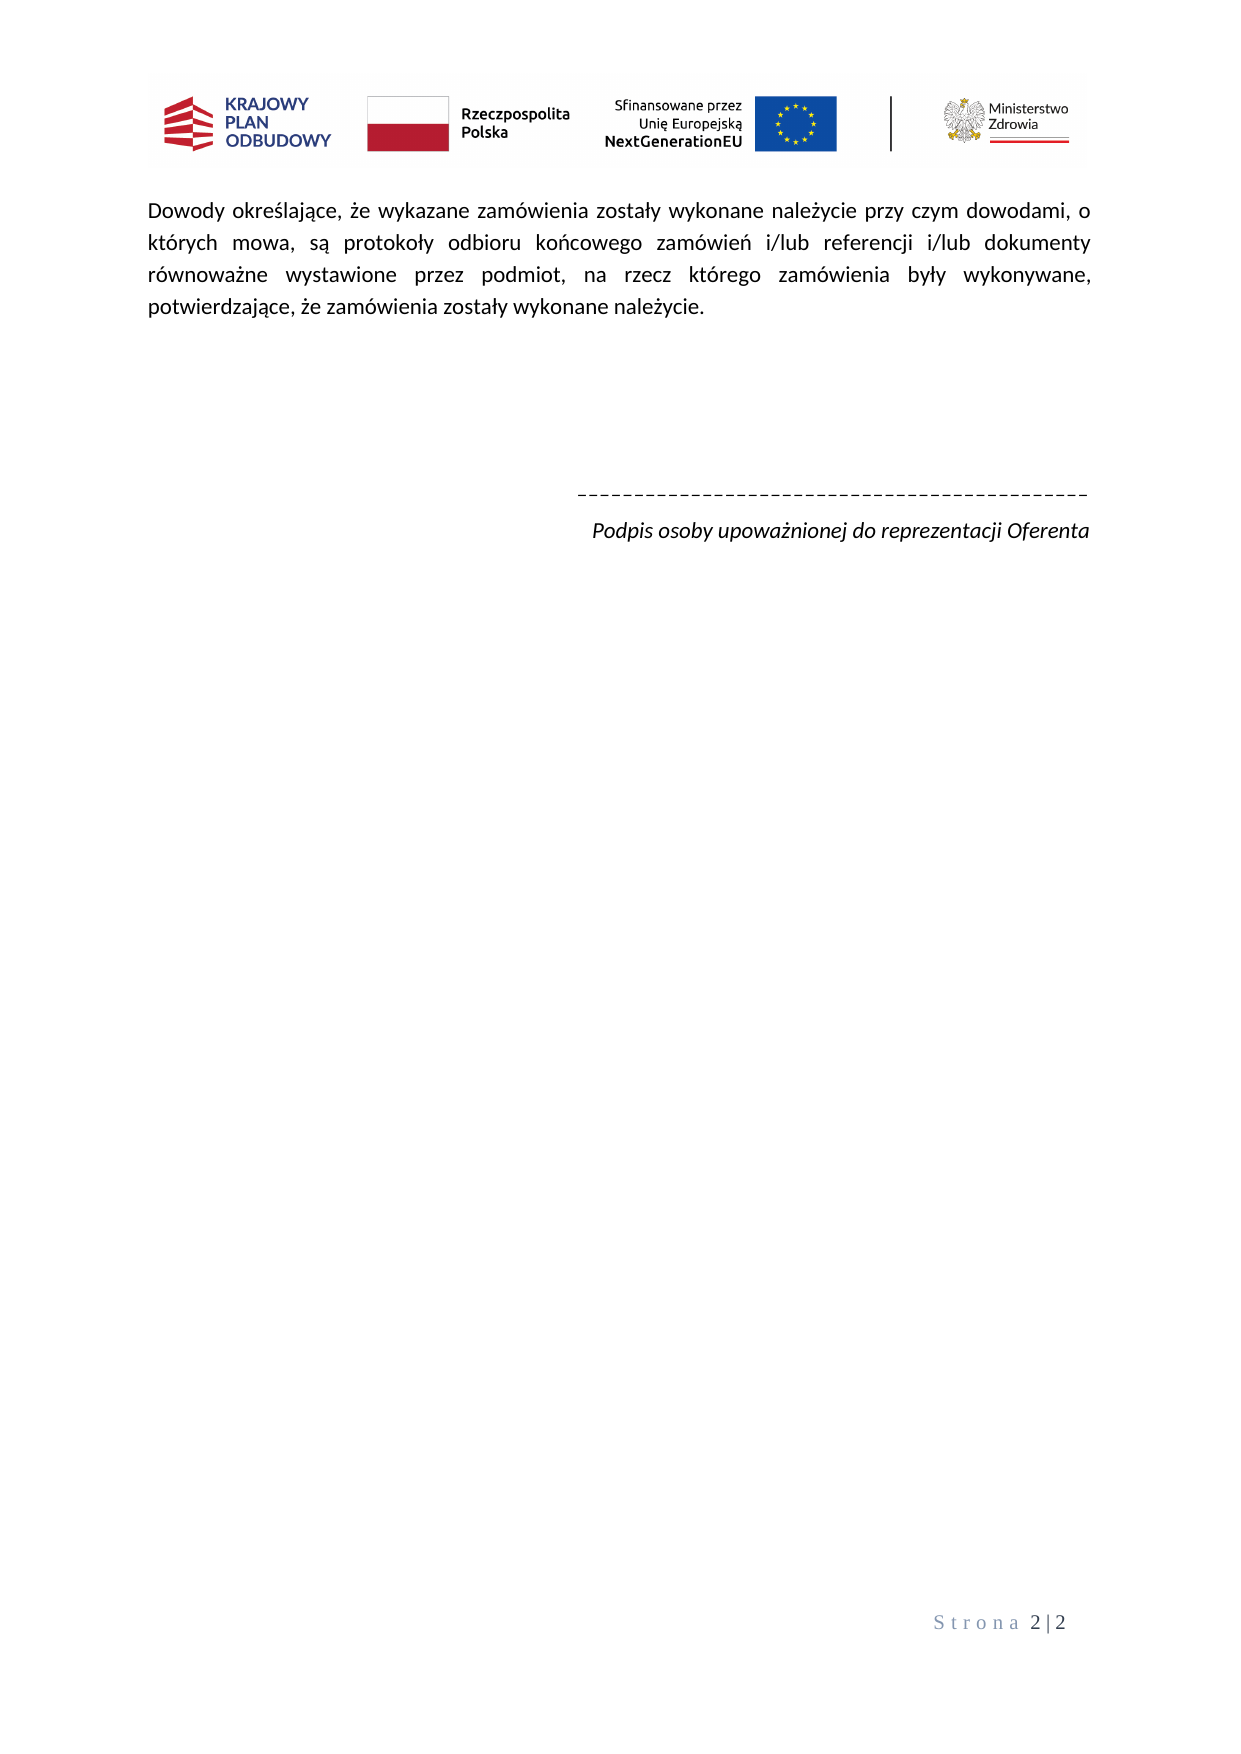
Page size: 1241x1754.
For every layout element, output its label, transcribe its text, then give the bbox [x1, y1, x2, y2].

text Dowody określające, że wykazane zamówienia zostały wykonane należycie przy czym dowodami, o których mowa, są protokoły odbioru końcowego zamówień i/lub referencji i/lub dokumenty równoważne wystawione przez podmiot, na rzecz którego zamówienia były wykonywane, potwierdzające, że zamówienia zostały wykonane należycie. [148, 196, 1093, 320]
picture [147, 73, 1088, 168]
list Podpis osoby upoważnionej do reprezentacji Oferenta [223, 516, 1093, 544]
list _____________________________________________ [223, 471, 1093, 499]
